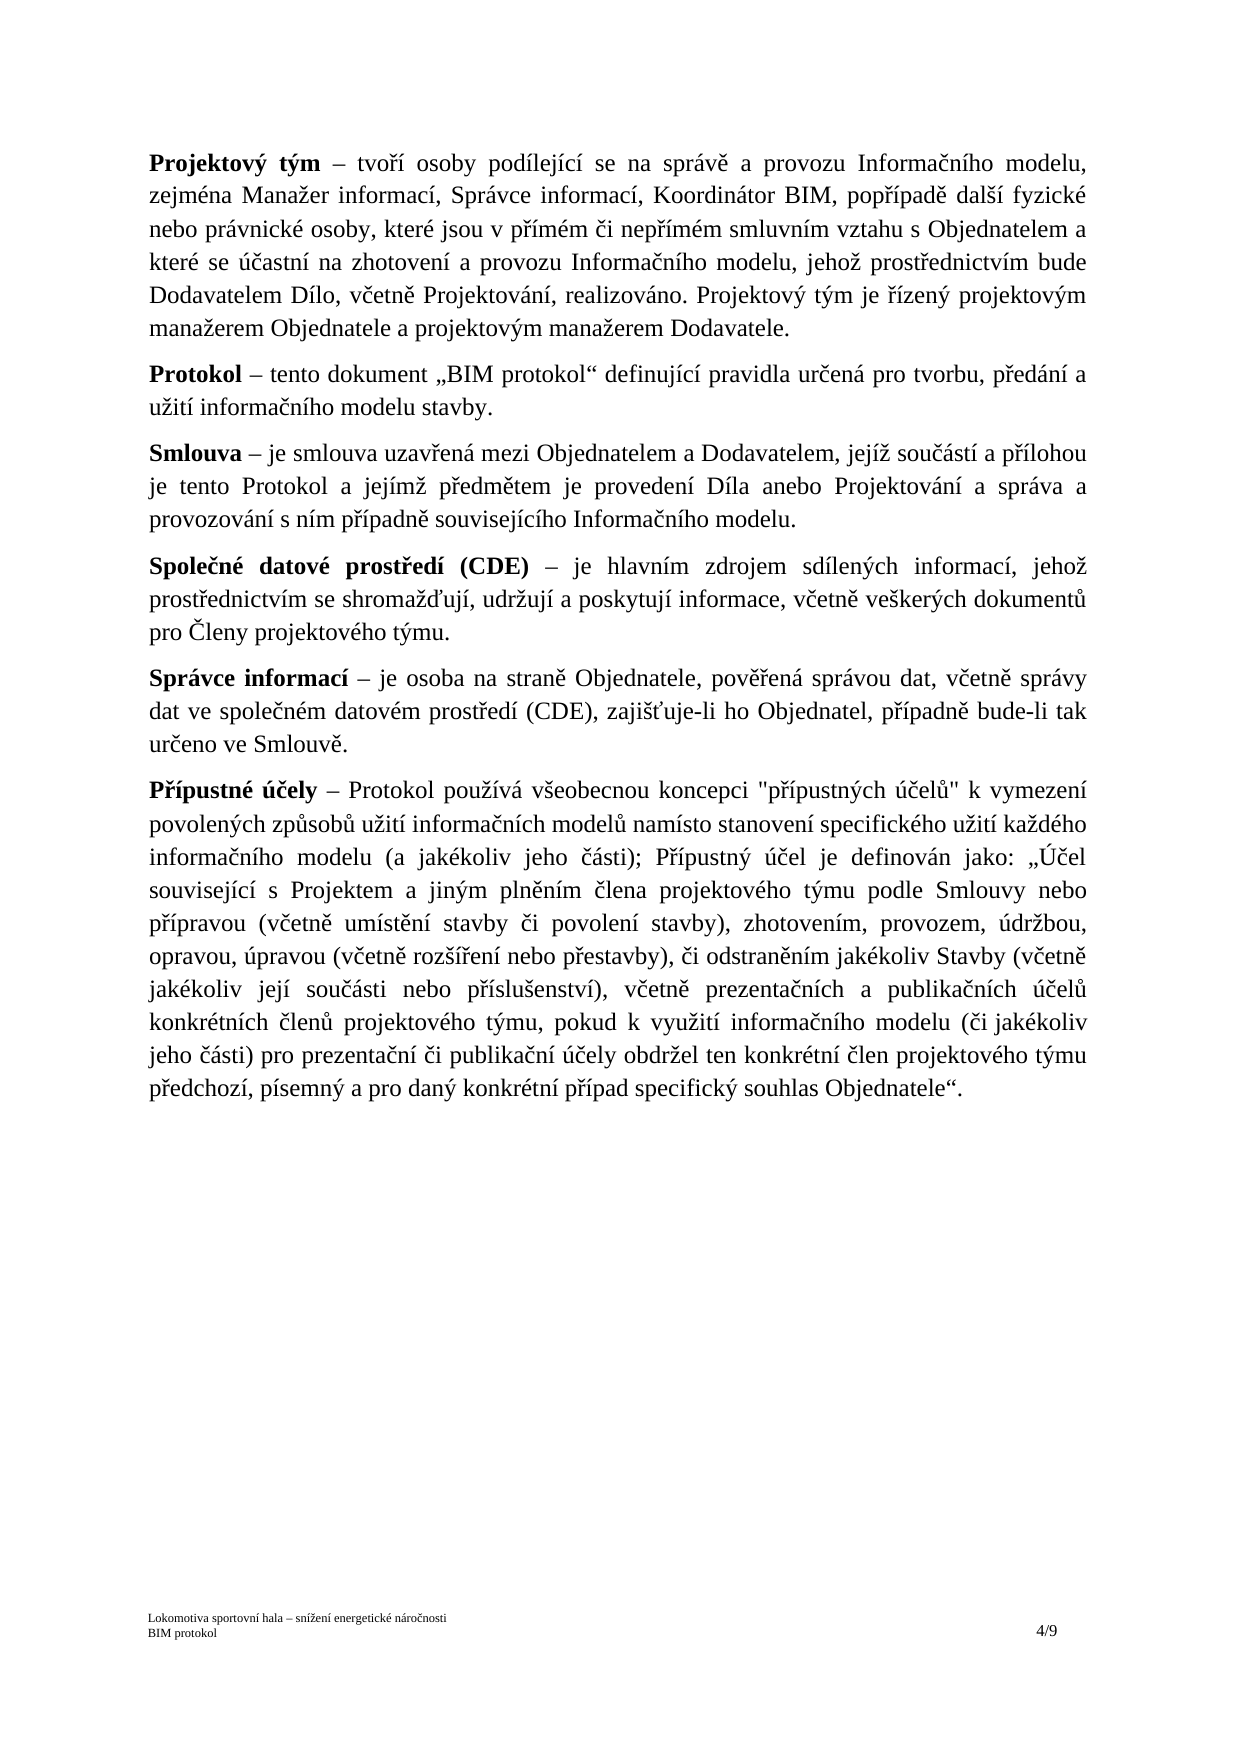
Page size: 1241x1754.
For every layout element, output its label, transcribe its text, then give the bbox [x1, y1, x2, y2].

text Smlouva – je smlouva uzavřená mezi Objednatelem a Dodavatelem, jejíž součástí a přílohou je tento Protokol a jejímž předmětem je provedení Díla anebo Projektování a správa a provozování s ním případně souvisejícího Informačního modelu. [149, 438, 1087, 533]
text Společné datové prostředí (CDE) – je hlavním zdrojem sdílených informací, jehož prostřednictvím se shromažďují, udržují a poskytují informace, včetně veškerých dokumentů pro Členy projektového týmu. [149, 551, 1087, 646]
text Přípustné účely – Protokol používá všeobecnou koncepci "přípustných účelů" k vymezení povolených způsobů užití informačních modelů namísto stanovení specifického užití každého informačního modelu (a jakékoliv jeho části); Přípustný účel je definován jako: „Účel související s Projektem a jiným plněním člena projektového týmu podle Smlouvy nebo přípravou (včetně umístění stavby či povolení stavby), zhotovením, provozem, údržbou, opravou, úpravou (včetně rozšíření nebo přestavby), či odstraněním jakékoliv Stavby (včetně jakékoliv její součásti nebo příslušenství), včetně prezentačních a publikačních účelů konkrétních členů projektového týmu, pokud k využití informačního modelu (či jakékoliv jeho části) pro prezentační či publikační účely obdržel ten konkrétní člen projektového týmu předchozí, písemný a pro daný konkrétní případ specifický souhlas Objednatele“. [149, 776, 1087, 1102]
text Projektový tým – tvoří osoby podílející se na správě a provozu Informačního modelu, zejména Manažer informací, Správce informací, Koordinátor BIM, popřípadě další fyzické nebo právnické osoby, které jsou v přímém či nepřímém smluvním vztahu s Objednatelem a které se účastní na zhotovení a provozu Informačního modelu, jehož prostřednictvím bude Dodavatelem Dílo, včetně Projektování, realizováno. Projektový tým je řízený projektovým manažerem Objednatele a projektovým manažerem Dodavatele. [149, 148, 1087, 341]
text Správce informací – je osoba na straně Objednatele, pověřená správou dat, včetně správy dat ve společném datovém prostředí (CDE), zajišťuje-li ho Objednatel, případně bude-li tak určeno ve Smlouvě. [149, 663, 1087, 758]
text Protokol – tento dokument „BIM protokol“ definující pravidla určená pro tvorbu, předání a užití informačního modelu stavby. [149, 359, 1087, 421]
